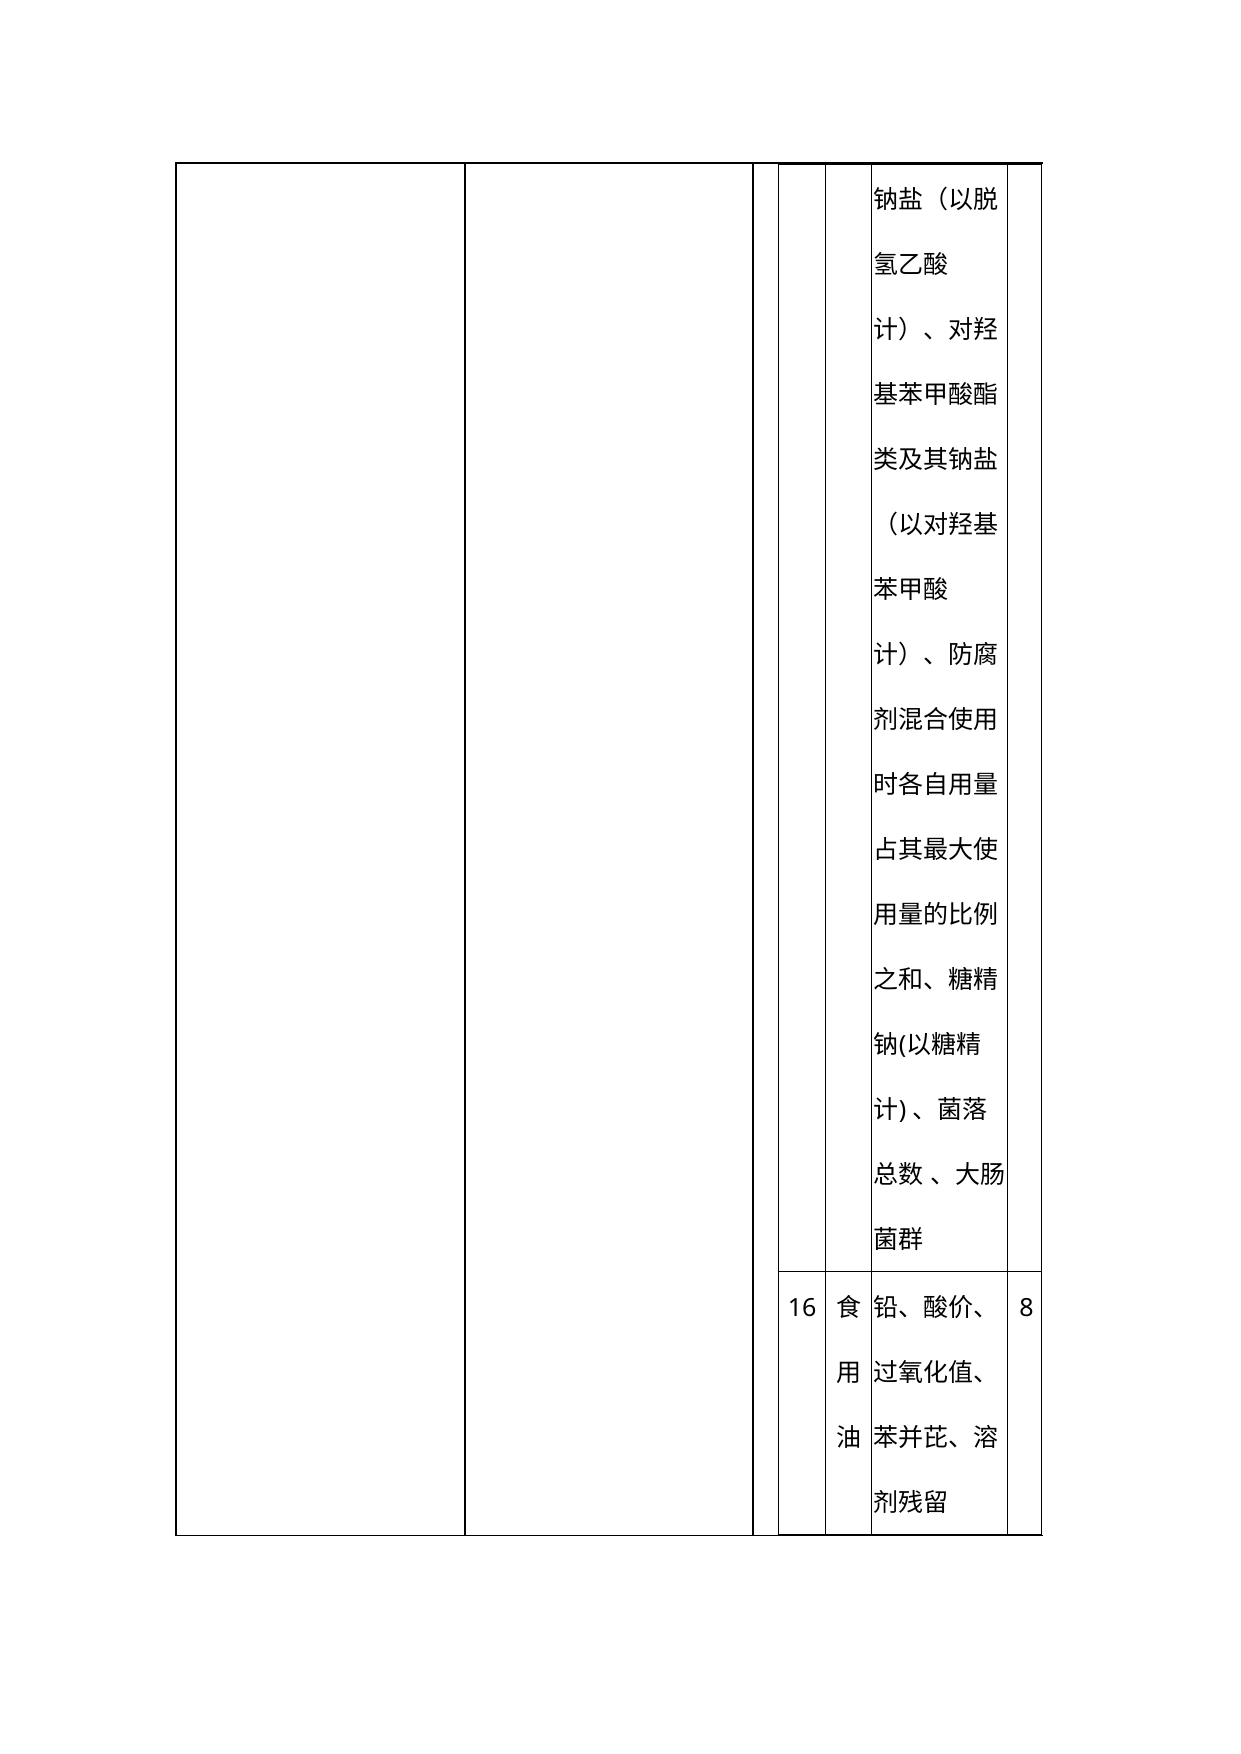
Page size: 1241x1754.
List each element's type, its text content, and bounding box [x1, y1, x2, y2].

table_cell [754, 164, 778, 1535]
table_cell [779, 1272, 825, 1534]
table_cell 1 [177, 164, 464, 1535]
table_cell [826, 165, 871, 1271]
table_cell [466, 164, 752, 1535]
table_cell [826, 1272, 871, 1534]
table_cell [1008, 165, 1041, 1271]
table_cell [1008, 1272, 1041, 1534]
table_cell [779, 165, 825, 1271]
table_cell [872, 165, 1007, 1271]
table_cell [872, 1272, 1007, 1534]
